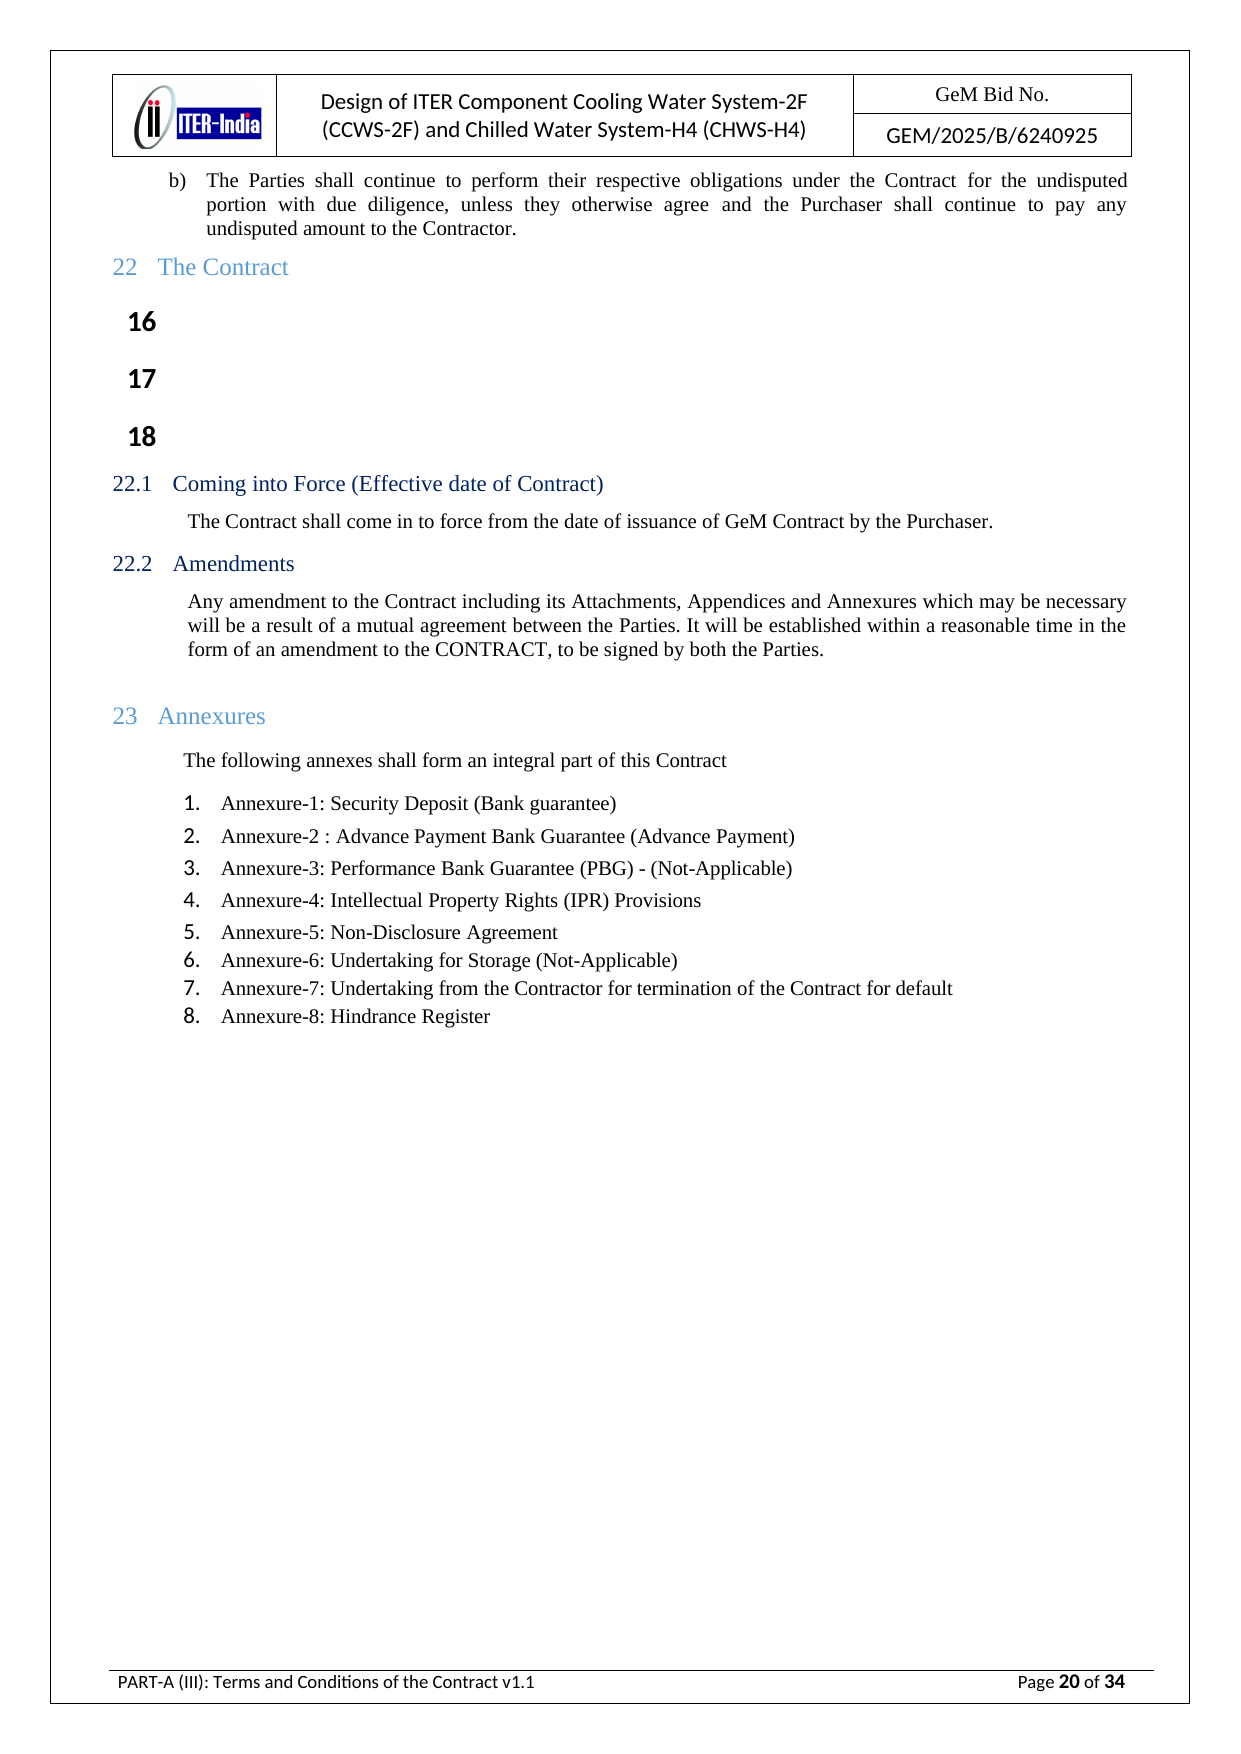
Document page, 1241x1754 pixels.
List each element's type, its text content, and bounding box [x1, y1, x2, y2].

subtitle The Parties shall continue to perform their respective obligations under the Contract for the undisputed portion with due diligence, unless they otherwise agree and the Purchaser shall continue to pay any undisputed amount to the Contractor. [169, 167, 1128, 240]
subtitle The Contract [112, 252, 1128, 281]
text Any amendment to the Contract including its Attachments, Appendices and Annexures which may be necessary will be a result of a mutual agreement between the Parties. It will be established within a reasonable time in the form of an amendment to the CONTRACT, to be signed by both the Parties. [187, 588, 1128, 661]
list Annexure-1: Security Deposit (Bank guarantee) [183, 788, 1128, 816]
subtitle Amendments [112, 550, 1128, 576]
list Annexure-3: Performance Bank Guarantee (PBG) - (Not-Applicable) [183, 853, 1128, 881]
text The following annexes shall form an integral part of this Contract [183, 748, 1128, 772]
list Annexure-4: Intellectual Property Rights (IPR) Provisions [183, 885, 1128, 913]
list Annexure-5: Non-Disclosure Agreement [183, 917, 1128, 945]
list Annexure-8: Hindrance Register [183, 1001, 1128, 1029]
text The Contract shall come in to force from the date of issuance of GeM Contract by the Purchaser. [187, 509, 1128, 533]
subtitle Annexures [112, 701, 1128, 730]
list Annexure-6: Undertaking for Storage (Not-Applicable) [183, 945, 1128, 973]
subtitle Coming into Force (Effective date of Contract) [112, 470, 1128, 496]
list Annexure-7: Undertaking from the Contractor for termination of the Contract for default [183, 973, 1128, 1001]
picture [132, 83, 263, 149]
list Annexure-2 : Advance Payment Bank Guarantee (Advance Payment) [183, 821, 1128, 849]
